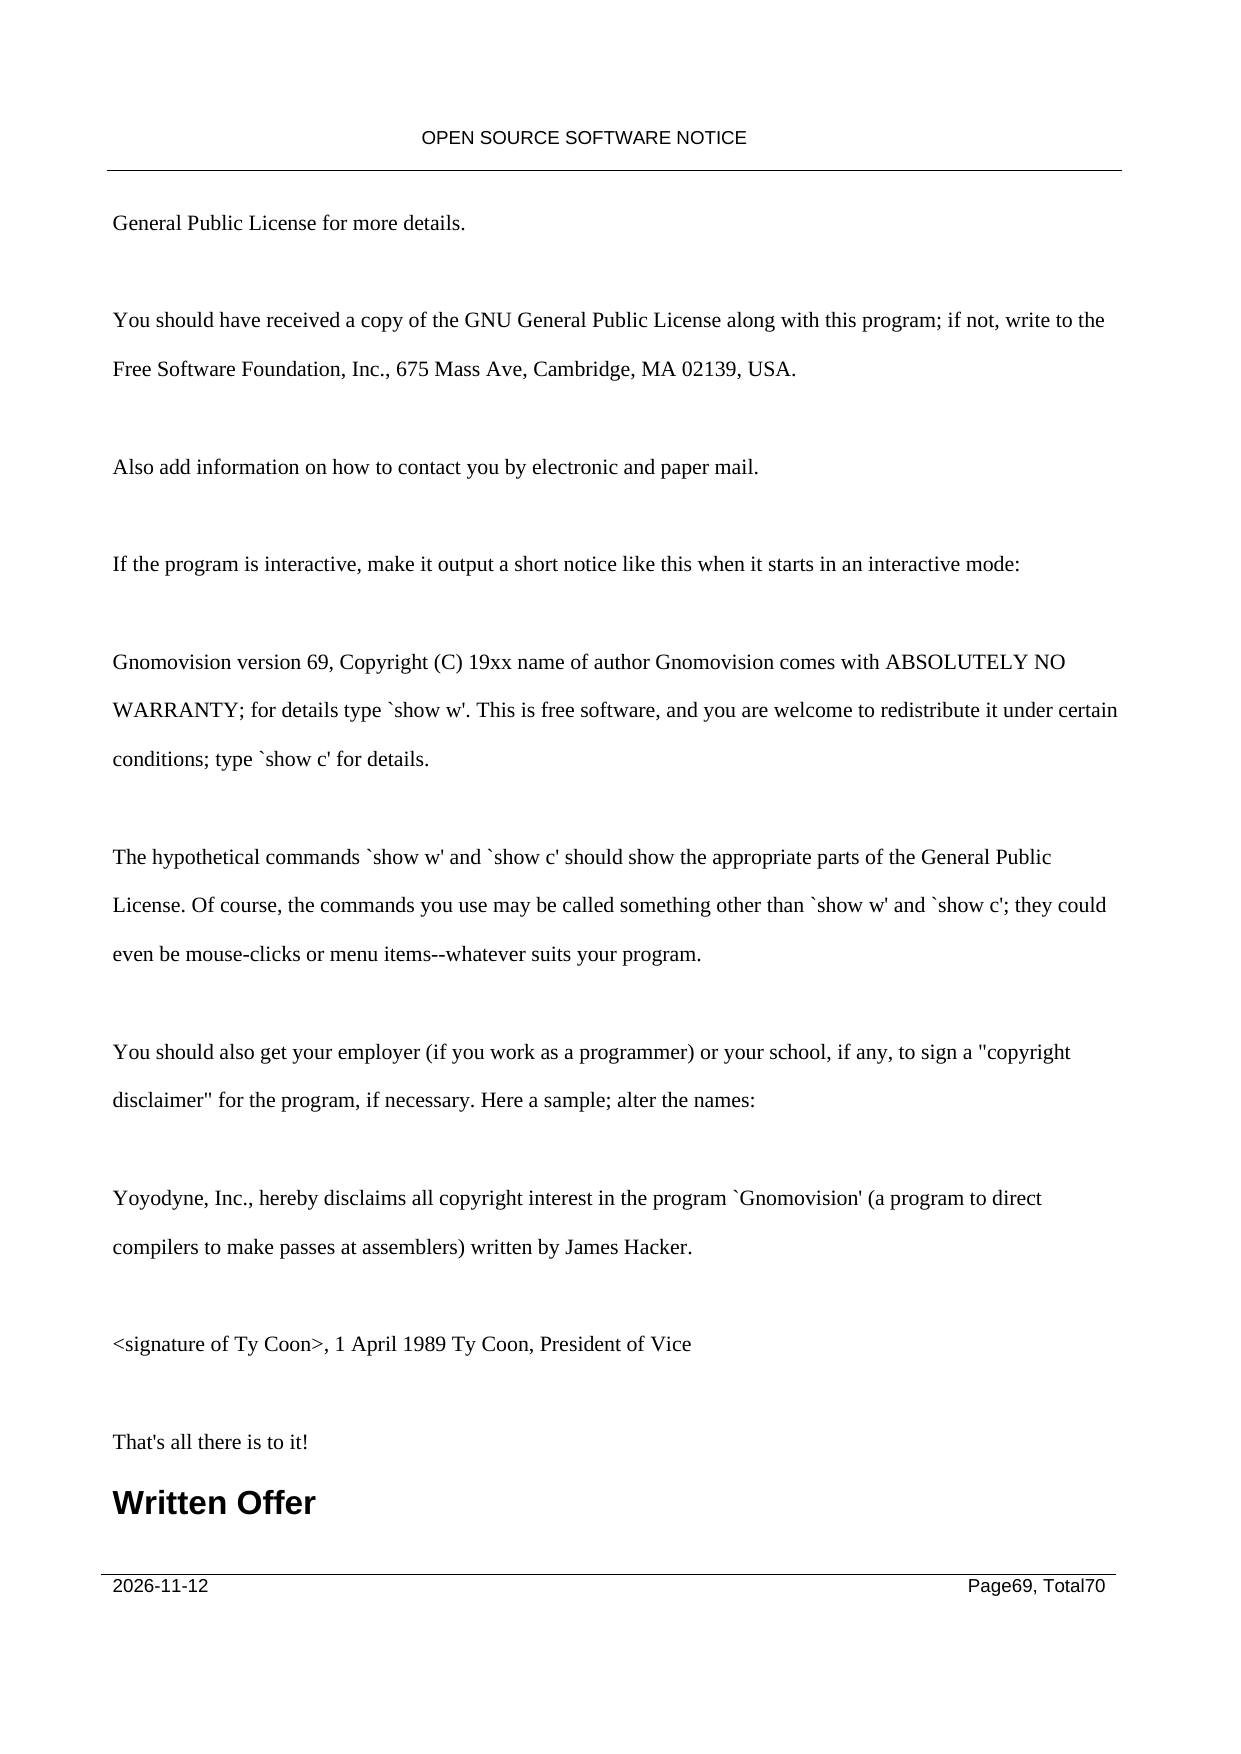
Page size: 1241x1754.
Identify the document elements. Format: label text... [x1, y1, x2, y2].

text Written Offer [112, 1470, 1128, 1535]
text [112, 206, 1128, 1458]
